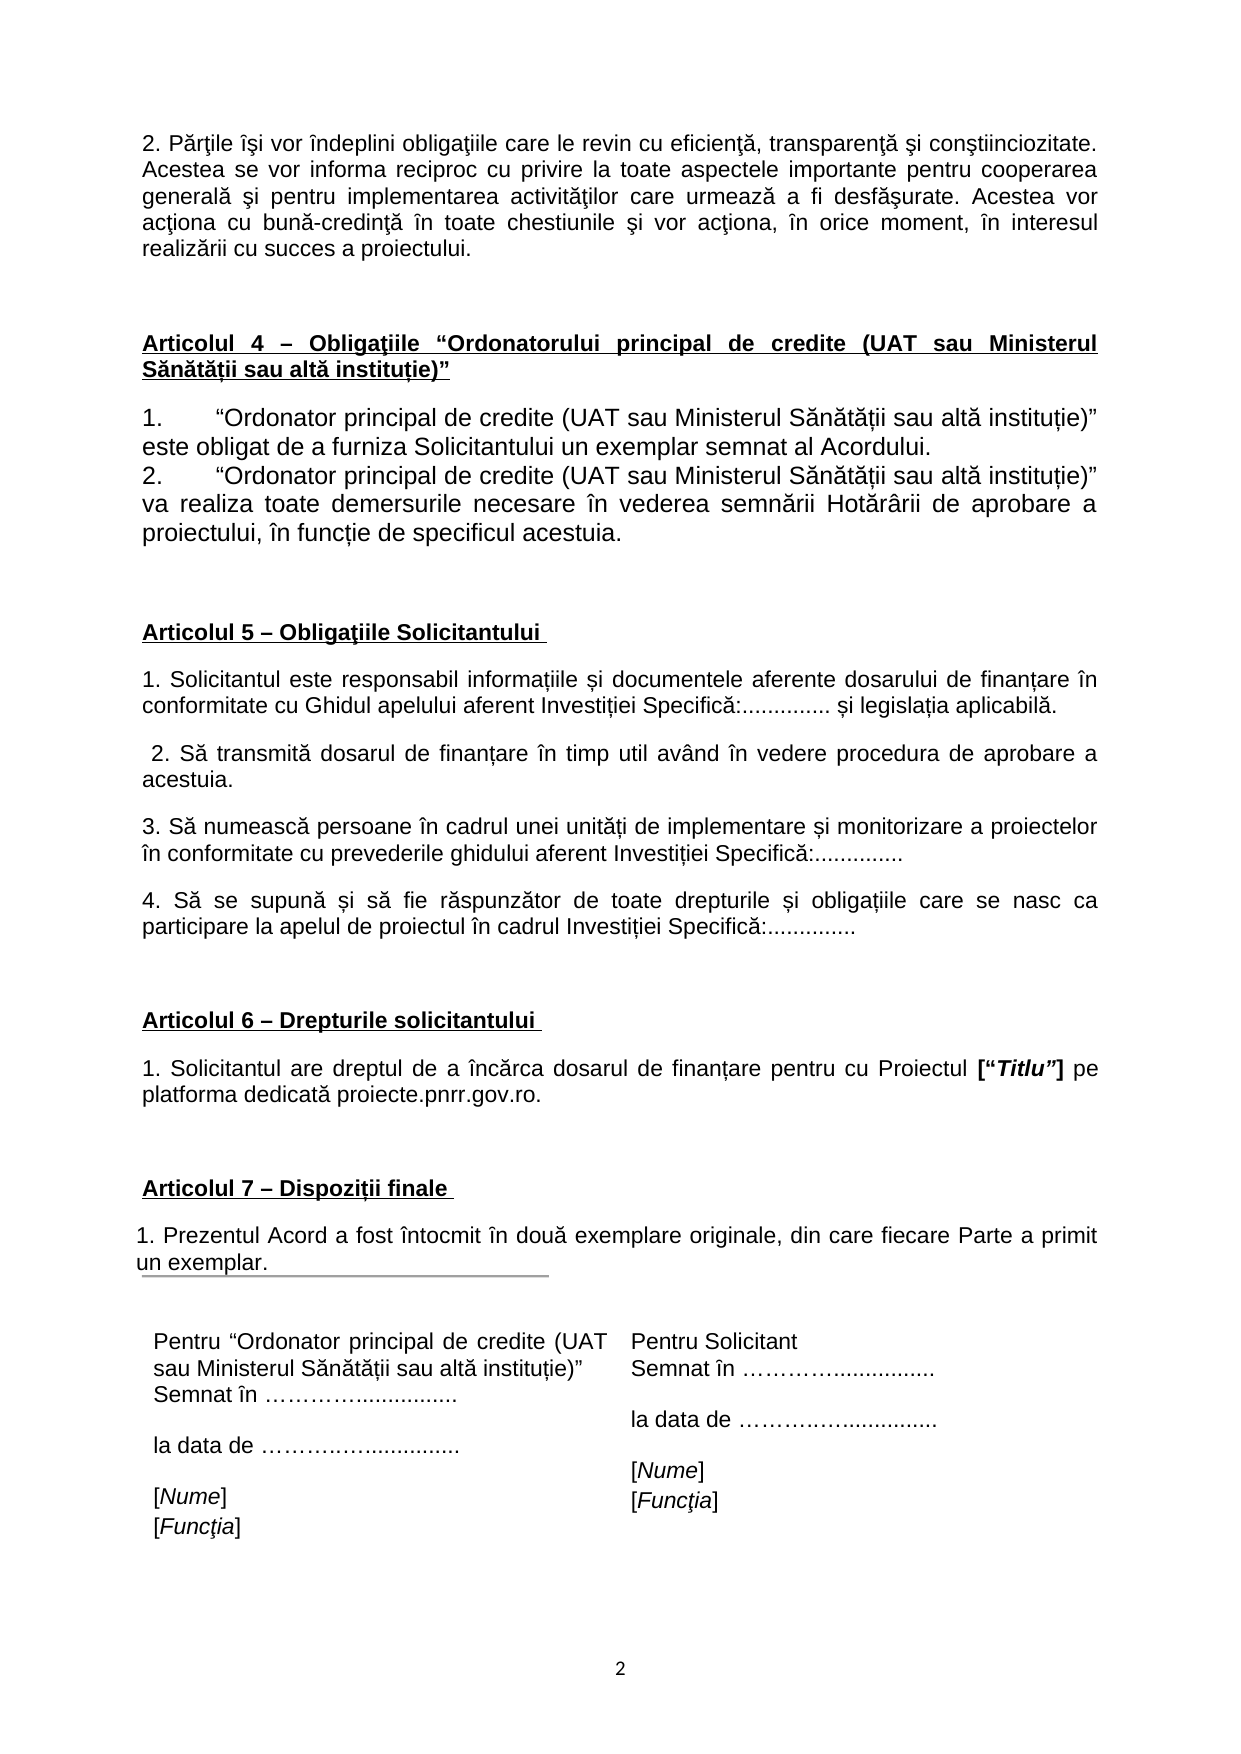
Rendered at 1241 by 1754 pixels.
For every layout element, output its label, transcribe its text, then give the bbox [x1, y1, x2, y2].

list “Ordonator principal de credite (UAT sau Ministerul Sănătății sau altă instituție)” va realiza toate demersurile necesare în vederea semnării Hotărârii de aprobare a proiectului, în funcție de specificul acestuia. [142, 461, 1098, 547]
text Articolul 4 – Obligaţiile “Ordonatorului principal de credite (UAT sau Ministerul Sănătății sau altă instituție)” [142, 354, 1098, 382]
text 1. Solicitantul are dreptul de a încărca dosarul de finanțare pentru cu Proiectul [“Titlu”] pe platforma dedicată proiecte.pnrr.gov.ro. [142, 1054, 1098, 1107]
text Articolul 4 – Obligaţiile “Ordonatorului principal de credite (UAT sau Ministerul Sănătății sau altă instituție)” [142, 330, 1098, 353]
text 2. Să transmită dosarul de finanțare în timp util având în vedere procedura de aprobare a acestuia. [142, 739, 1098, 792]
table_header Pentru “Ordonator principal de credite (UAT sau Ministerul Sănătății sau altă instituție)” Semnat ȋn …………................ la data de ………..…............... [Nume] [Funcţia] [142, 1328, 619, 1566]
text 1. Prezentul Acord a fost întocmit ȋn două exemplare originale, din care fiecare Parte a primit un exemplar. [136, 1222, 1098, 1275]
list “Ordonator principal de credite (UAT sau Ministerul Sănătății sau altă instituție)” este obligat de a furniza Solicitantului un exemplar semnat al Acordului. [142, 403, 1098, 461]
text 4. Să se supună și să fie răspunzător de toate drepturile și obligațiile care se nasc ca participare la apelul de proiectul în cadrul Investiției Specifică:.............. [142, 887, 1098, 939]
text 3. Să numească persoane în cadrul unei unități de implementare și monitorizare a proiectelor în conformitate cu prevederile ghidului aferent Investiției Specifică:.............. [142, 813, 1098, 866]
text 2. Părţile ȋşi vor ȋndeplini obligaţiile care le revin cu eficienţă, transparenţă şi conştiinciozitate. Acestea se vor informa reciproc cu privire la toate aspectele importante pentru cooperarea generală şi pentru implementarea activităţilor care urmează a fi desfăşurate. Acestea vor acţiona cu bună-credinţă ȋn toate chestiunile şi vor acţiona, ȋn orice moment, ȋn interesul realizării cu succes a proiectului. [142, 130, 1098, 262]
text 1. Solicitantul este responsabil informațiile și documentele aferente dosarului de finanțare în conformitate cu Ghidul apelului aferent Investiției Specifică:.............. și legislația aplicabilă. [142, 666, 1098, 719]
text Articolul 7 – Dispoziții finale [142, 1175, 1098, 1202]
text Articolul 5 – Obligaţiile Solicitantului [142, 619, 1098, 645]
text Articolul 6 – Drepturile solicitantului [142, 1007, 1098, 1034]
table_header Pentru Solicitant Semnat ȋn …………................ la data de ………..…............... [Nume] [Funcţia] [619, 1328, 1097, 1566]
